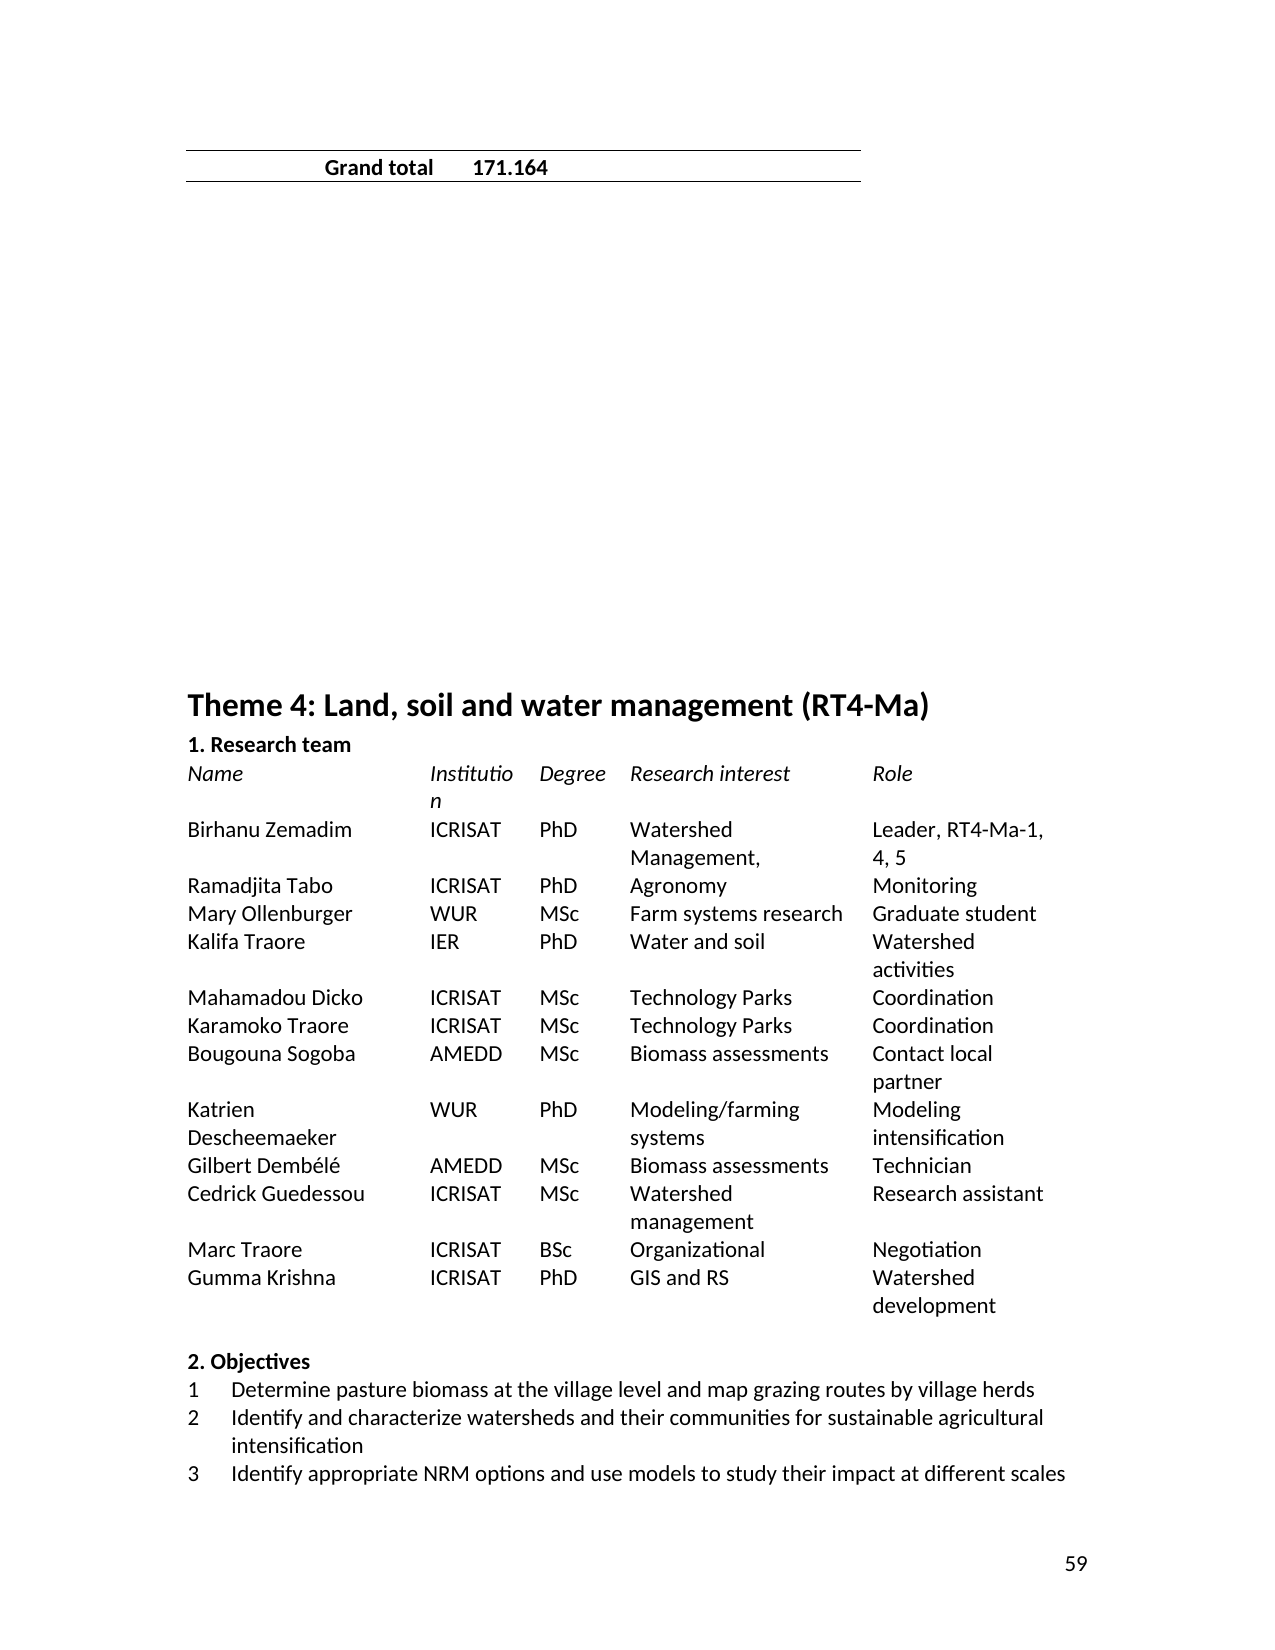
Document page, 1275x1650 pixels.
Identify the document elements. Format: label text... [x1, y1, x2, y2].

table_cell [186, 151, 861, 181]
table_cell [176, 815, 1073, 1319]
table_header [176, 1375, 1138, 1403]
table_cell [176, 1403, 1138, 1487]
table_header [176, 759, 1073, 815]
text 2. Objectives [187, 1347, 1087, 1375]
text 1. Research team [187, 731, 1087, 759]
subtitle Theme 4: Land, soil and water management (RT4-Ma) [187, 684, 1087, 724]
